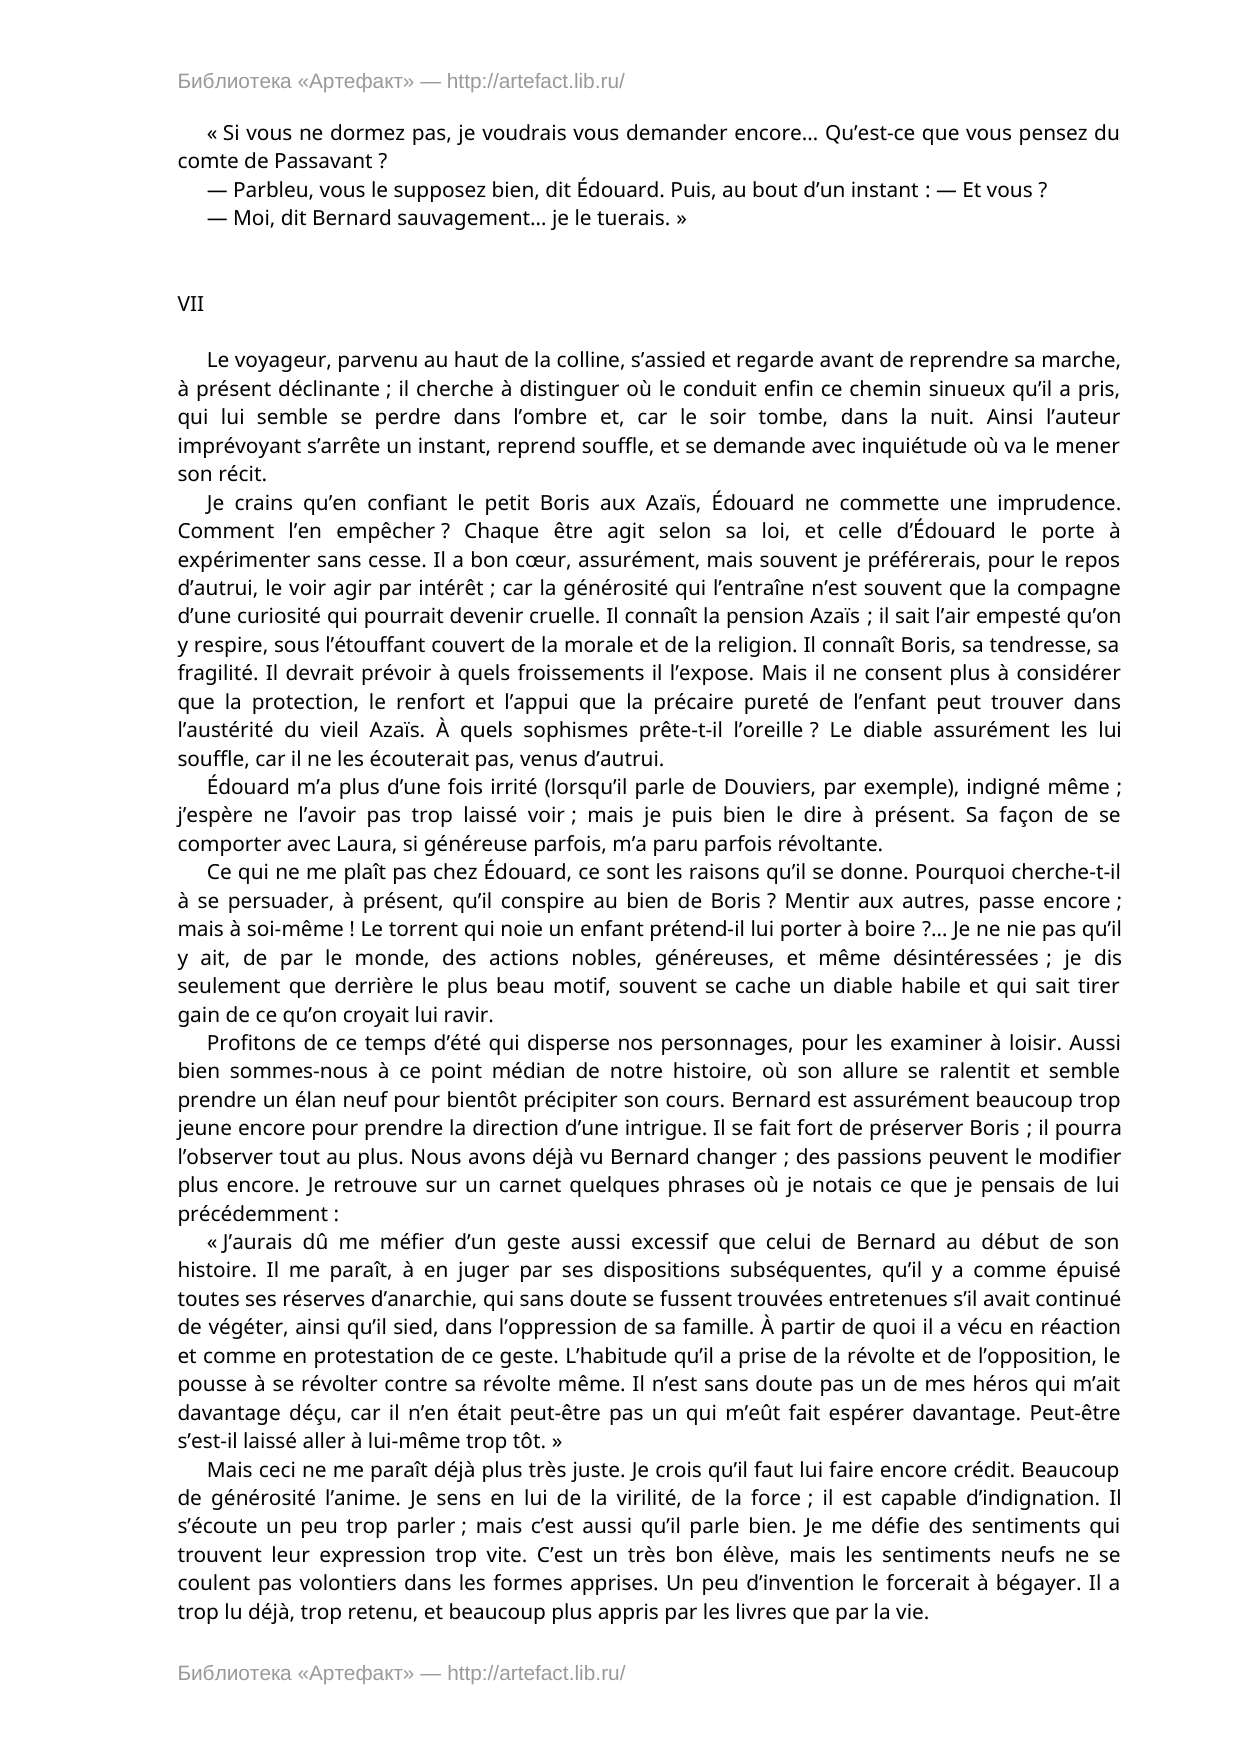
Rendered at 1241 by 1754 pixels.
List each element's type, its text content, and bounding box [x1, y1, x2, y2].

text Édouard m’a plus d’une fois irrité (lorsqu’il parle de Douviers, par exemple), indigné même ; j’espère ne l’avoir pas trop laissé voir ; mais je puis bien le dire à présent. Sa façon de se comporter avec Laura, si généreuse parfois, m’a paru parfois révoltante. [177, 772, 1122, 857]
text — Moi, dit Bernard sauvagement… je le tuerais. » [177, 203, 1122, 232]
text Ce qui ne me plaît pas chez Édouard, ce sont les raisons qu’il se donne. Pourquoi cherche-t-il à se persuader, à présent, qu’il conspire au bien de Boris ? Mentir aux autres, passe encore ; mais à soi-même ! Le torrent qui noie un enfant prétend-il lui porter à boire ?… Je ne nie pas qu’il y ait, de par le monde, des actions nobles, généreuses, et même désintéressées ; je dis seulement que derrière le plus beau motif, souvent se cache un diable habile et qui sait tirer gain de ce qu’on croyait lui ravir. [177, 857, 1122, 1028]
text « Si vous ne dormez pas, je voudrais vous demander encore… Qu’est-ce que vous pensez du comte de Passavant ? [177, 118, 1122, 175]
subtitle VII [177, 289, 1122, 317]
text Je crains qu’en confiant le petit Boris aux Azaïs, Édouard ne commette une imprudence. Comment l’en empêcher ? Chaque être agit selon sa loi, et celle d’Édouard le porte à expérimenter sans cesse. Il a bon cœur, assurément, mais souvent je préférerais, pour le repos d’autrui, le voir agir par intérêt ; car la générosité qui l’entraîne n’est souvent que la compagne d’une curiosité qui pourrait devenir cruelle. Il connaît la pension Azaïs ; il sait l’air empesté qu’on y respire, sous l’étouffant couvert de la morale et de la religion. Il connaît Boris, sa tendresse, sa fragilité. Il devrait prévoir à quels froissements il l’expose. Mais il ne consent plus à considérer que la protection, le renfort et l’appui que la précaire pureté de l’enfant peut trouver dans l’austérité du vieil Azaïs. À quels sophismes prête-t-il l’oreille ? Le diable assurément les lui souffle, car il ne les écouterait pas, venus d’autrui. [177, 488, 1122, 772]
text Mais ceci ne me paraît déjà plus très juste. Je crois qu’il faut lui faire encore crédit. Beaucoup de générosité l’anime. Je sens en lui de la virilité, de la force ; il est capable d’indignation. Il s’écoute un peu trop parler ; mais c’est aussi qu’il parle bien. Je me défie des sentiments qui trouvent leur expression trop vite. C’est un très bon élève, mais les sentiments neufs ne se coulent pas volontiers dans les formes apprises. Un peu d’invention le forcerait à bégayer. Il a trop lu déjà, trop retenu, et beaucoup plus appris par les livres que par la vie. [177, 1455, 1122, 1625]
text « J’aurais dû me méfier d’un geste aussi excessif que celui de Bernard au début de son histoire. Il me paraît, à en juger par ses dispositions subséquentes, qu’il y a comme épuisé toutes ses réserves d’anarchie, qui sans doute se fussent trouvées entretenues s’il avait continué de végéter, ainsi qu’il sied, dans l’oppression de sa famille. À partir de quoi il a vécu en réaction et comme en protestation de ce geste. L’habitude qu’il a prise de la révolte et de l’opposition, le pousse à se révolter contre sa révolte même. Il n’est sans doute pas un de mes héros qui m’ait davantage déçu, car il n’en était peut-être pas un qui m’eût fait espérer davantage. Peut-être s’est-il laissé aller à lui-même trop tôt. » [177, 1227, 1122, 1455]
text — Parbleu, vous le supposez bien, dit Édouard. Puis, au bout d’un instant : — Et vous ? [177, 175, 1122, 203]
text Profitons de ce temps d’été qui disperse nos personnages, pour les examiner à loisir. Aussi bien sommes-nous à ce point médian de notre histoire, où son allure se ralentit et semble prendre un élan neuf pour bientôt précipiter son cours. Bernard est assurément beaucoup trop jeune encore pour prendre la direction d’une intrigue. Il se fait fort de préserver Boris ; il pourra l’observer tout au plus. Nous avons déjà vu Bernard changer ; des passions peuvent le modifier plus encore. Je retrouve sur un carnet quelques phrases où je notais ce que je pensais de lui précédemment : [177, 1028, 1122, 1227]
text Le voyageur, parvenu au haut de la colline, s’assied et regarde avant de reprendre sa marche, à présent déclinante ; il cherche à distinguer où le conduit enfin ce chemin sinueux qu’il a pris, qui lui semble se perdre dans l’ombre et, car le soir tombe, dans la nuit. Ainsi l’auteur imprévoyant s’arrête un instant, reprend souffle, et se demande avec inquiétude où va le mener son récit. [177, 346, 1122, 488]
